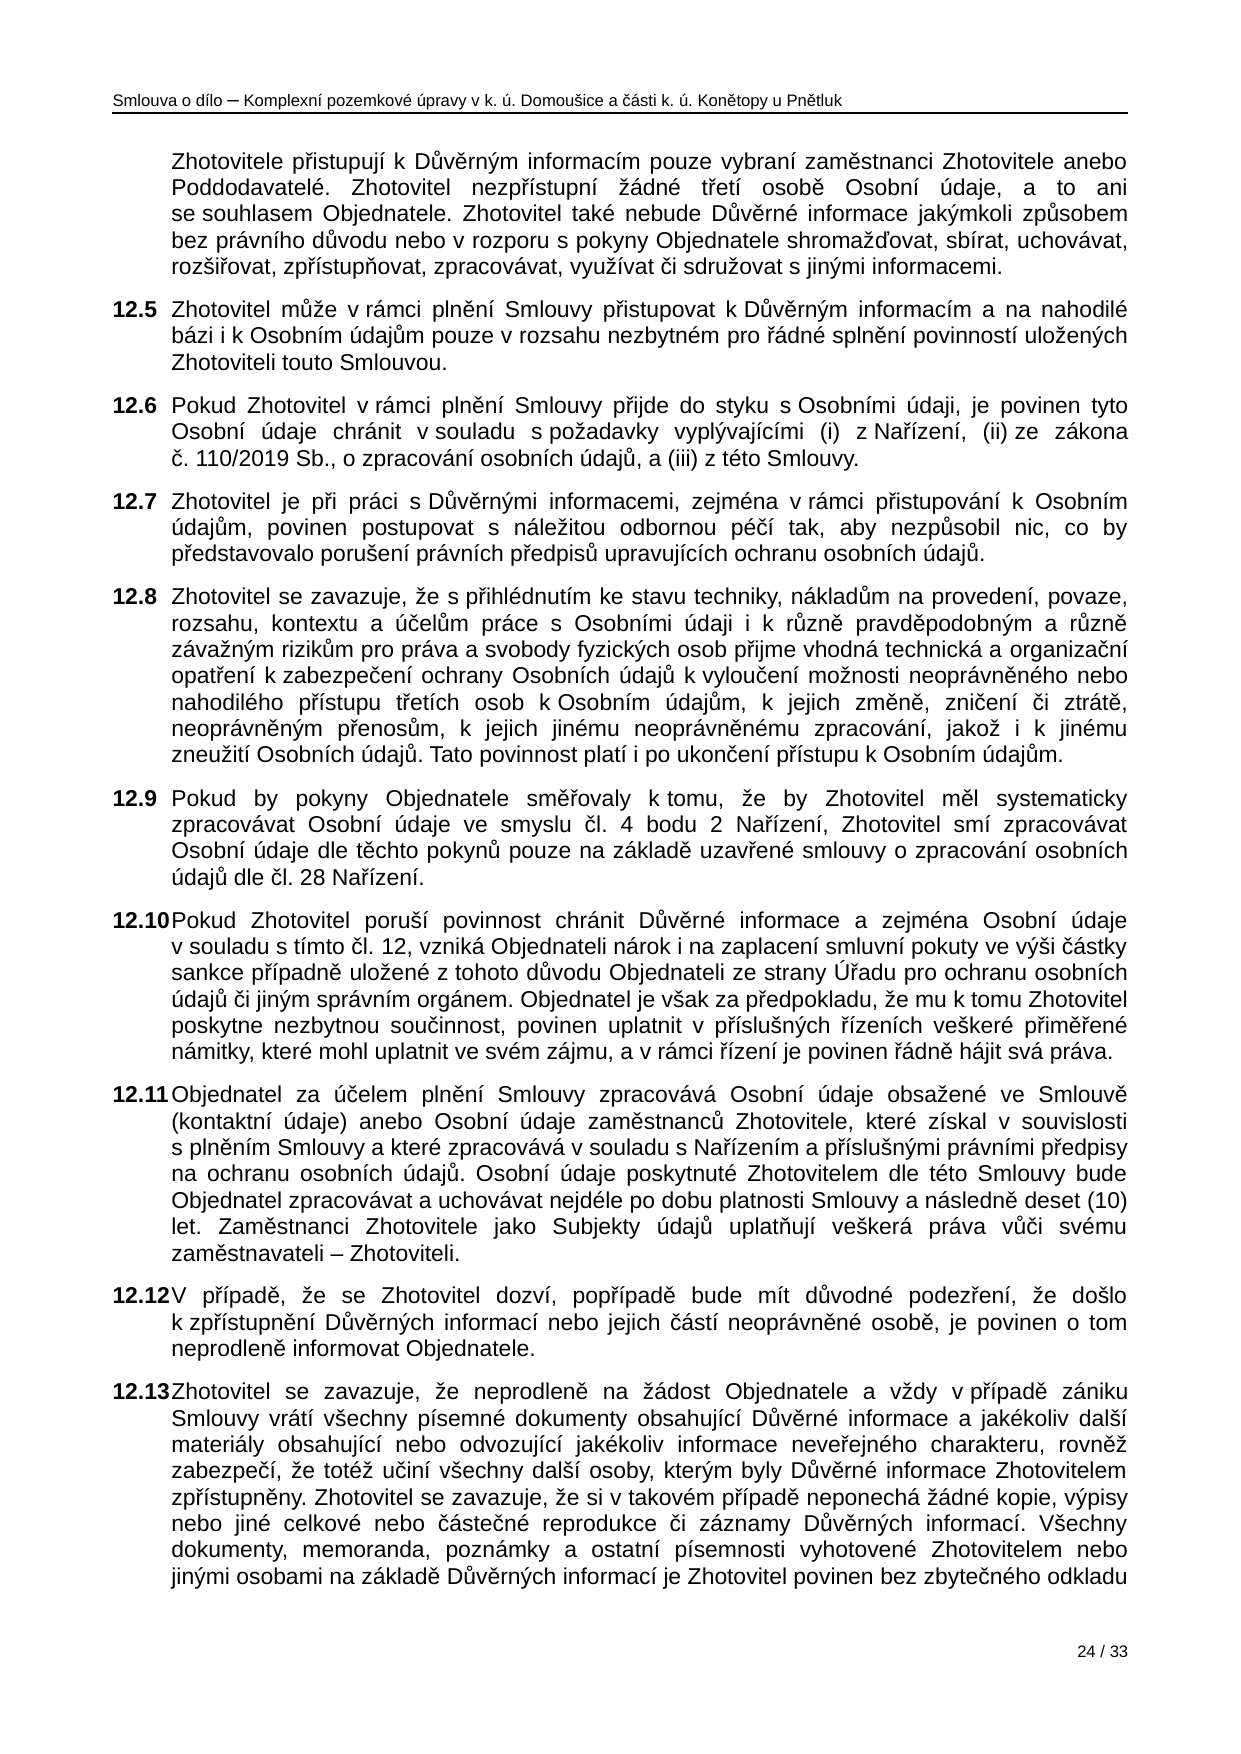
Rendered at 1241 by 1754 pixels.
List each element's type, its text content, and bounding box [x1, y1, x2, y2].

text Pokud by pokyny Objednatele směřovaly k tomu, že by Zhotovitel měl systematicky zpracovávat Osobní údaje ve smyslu čl. 4 bodu 2 Nařízení, Zhotovitel smí zpracovávat Osobní údaje dle těchto pokynů pouze na základě uzavřené smlouvy o zpracování osobních údajů dle čl. 28 Nařízení. [112, 784, 1128, 890]
text Zhotovitel může v rámci plnění Smlouvy přistupovat k Důvěrným informacím a na nahodilé bázi i k Osobním údajům pouze v rozsahu nezbytném pro řádné splnění povinností uložených Zhotoviteli touto Smlouvou. [112, 296, 1128, 375]
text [112, 148, 1128, 279]
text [112, 1378, 1128, 1589]
text Zhotovitel se zavazuje, že s přihlédnutím ke stavu techniky, nákladům na provedení, povaze, rozsahu, kontextu a účelům práce s Osobními údaji i k různě pravděpodobným a různě závažným rizikům pro práva a svobody fyzických osob přijme vhodná technická a organizační opatření k zabezpečení ochrany Osobních údajů k vyloučení možnosti neoprávněného nebo nahodilého přístupu třetích osob k Osobním údajům, k jejich změně, zničení či ztrátě, neoprávněným přenosům, k jejich jinému neoprávněnému zpracování, jakož i k jinému zneužití Osobních údajů. Tato povinnost platí i po ukončení přístupu k Osobním údajům. [112, 583, 1128, 768]
text Pokud Zhotovitel poruší povinnost chránit Důvěrné informace a zejména Osobní údaje v souladu s tímto čl. 12, vzniká Objednateli nárok i na zaplacení smluvní pokuty ve výši částky sankce případně uložené z tohoto důvodu Objednateli ze strany Úřadu pro ochranu osobních údajů či jiným správním orgánem. Objednatel je však za předpokladu, že mu k tomu Zhotovitel poskytne nezbytnou součinnost, povinen uplatnit v příslušných řízeních veškeré přiměřené námitky, které mohl uplatnit ve svém zájmu, a v rámci řízení je povinen řádně hájit svá práva. [112, 907, 1128, 1065]
text V případě, že se Zhotovitel dozví, popřípadě bude mít důvodné podezření, že došlo k zpřístupnění Důvěrných informací nebo jejich částí neoprávněné osobě, je povinen o tom neprodleně informovat Objednatele. [112, 1282, 1128, 1362]
text Pokud Zhotovitel v rámci plnění Smlouvy přijde do styku s Osobními údaji, je povinen tyto Osobní údaje chránit v souladu s požadavky vyplývajícími (i) z Nařízení, (ii) ze zákona č. 110/2019 Sb., o zpracování osobních údajů, a (iii) z této Smlouvy. [112, 392, 1128, 471]
text Zhotovitel je při práci s Důvěrnými informacemi, zejména v rámci přistupování k Osobním údajům, povinen postupovat s náležitou odbornou péčí tak, aby nezpůsobil nic, co by představovalo porušení právních předpisů upravujících ochranu osobních údajů. [112, 488, 1128, 567]
text Objednatel za účelem plnění Smlouvy zpracovává Osobní údaje obsažené ve Smlouvě (kontaktní údaje) anebo Osobní údaje zaměstnanců Zhotovitele, které získal v souvislosti s plněním Smlouvy a které zpracovává v souladu s Nařízením a příslušnými právními předpisy na ochranu osobních údajů. Osobní údaje poskytnuté Zhotovitelem dle této Smlouvy bude Objednatel zpracovávat a uchovávat nejdéle po dobu platnosti Smlouvy a následně deset (10) let. Zaměstnanci Zhotovitele jako Subjekty údajů uplatňují veškerá práva vůči svému zaměstnavateli – Zhotoviteli. [112, 1081, 1128, 1266]
